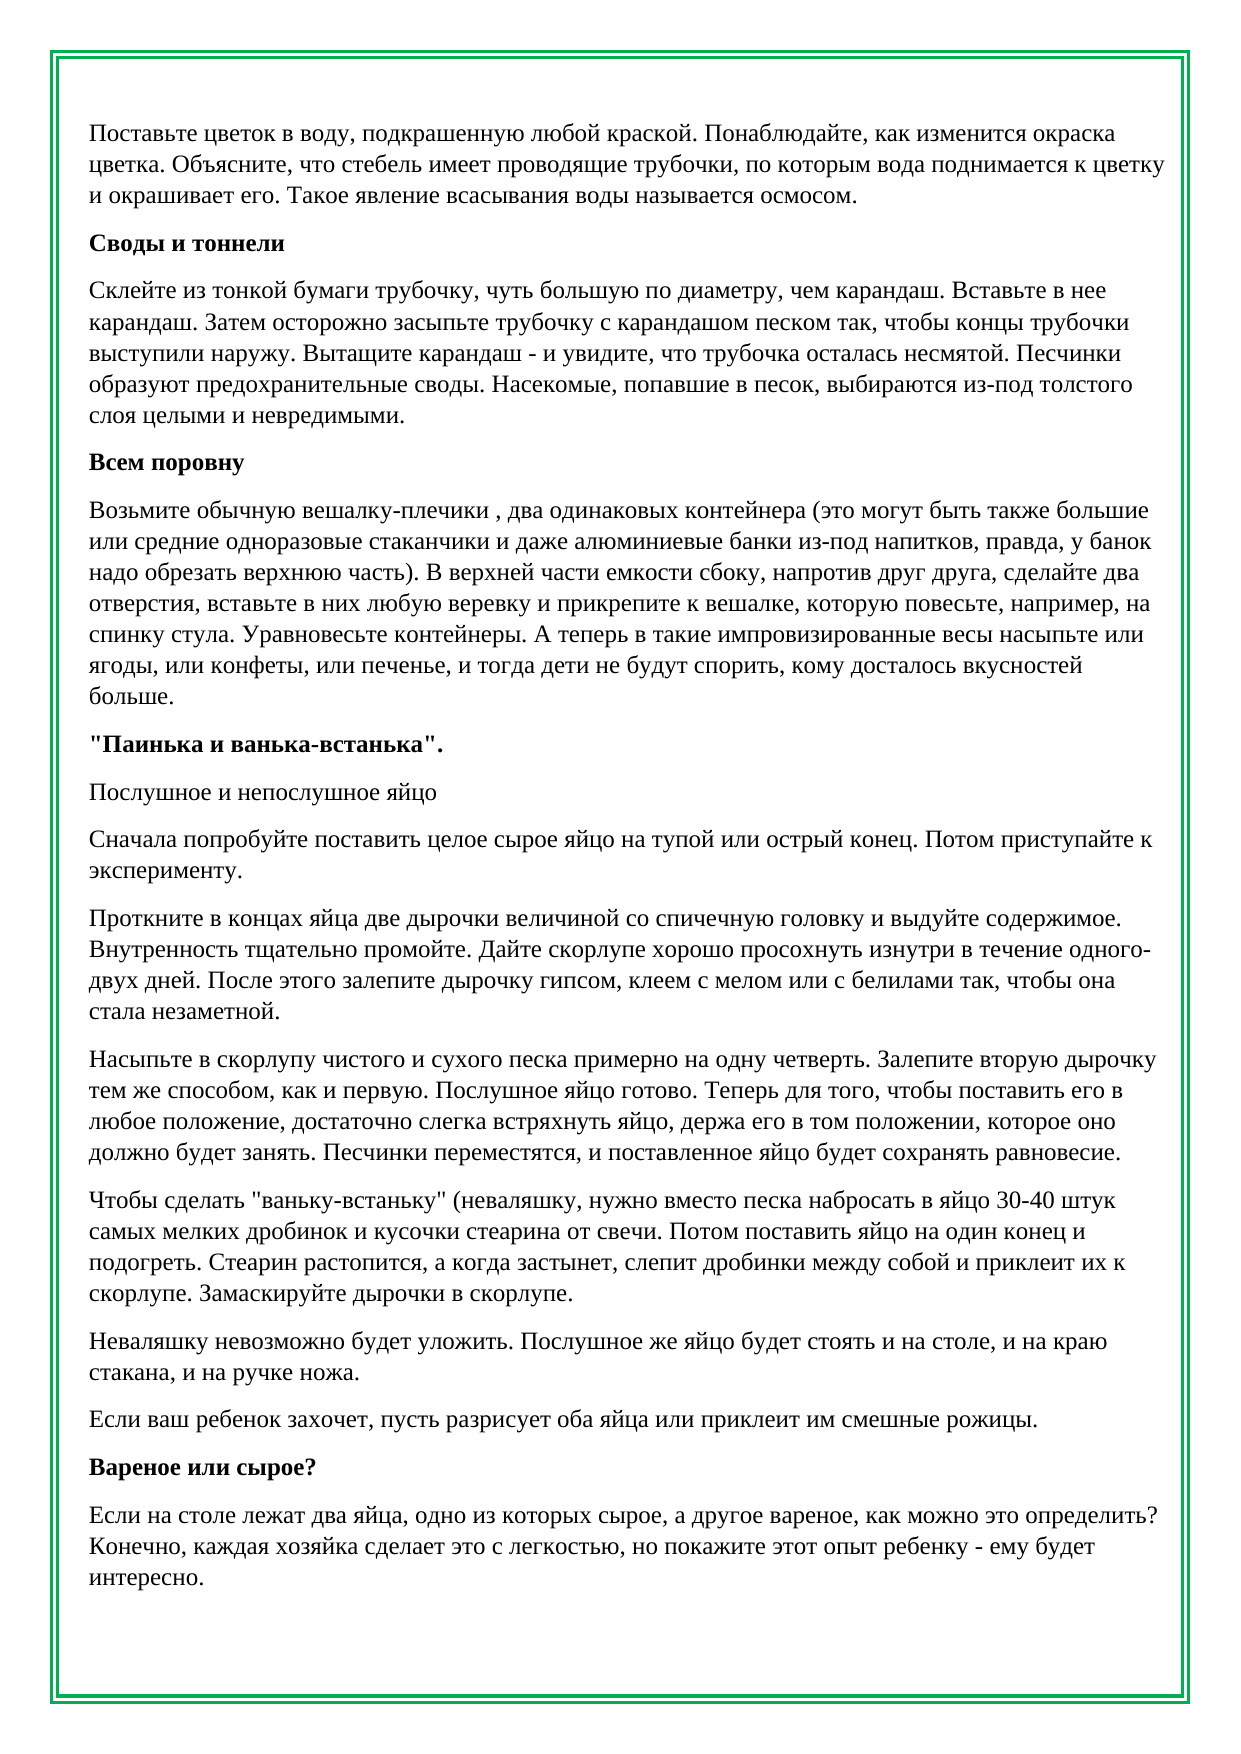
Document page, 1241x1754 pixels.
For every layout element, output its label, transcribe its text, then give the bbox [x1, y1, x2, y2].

text Чтобы сделать "ваньку-встаньку" (неваляшку, нужно вместо песка набросать в яйцо 30-40 штук самых мелких дробинок и кусочки стеарина от свечи. Потом поставить яйцо на один конец и подогреть. Стеарин растопится, а когда застынет, слепит дробинки между собой и приклеит их к скорлупе. Замаскируйте дырочки в скорлупе. [89, 1185, 1167, 1307]
text Проткните в концах яйца две дырочки величиной со спичечную головку и выдуйте содержимое. Внутренность тщательно промойте. Дайте скорлупе хорошо просохнуть изнутри в течение одного-двух дней. После этого залепите дырочку гипсом, клеем с мелом или с белилами так, чтобы она стала незаметной. [89, 903, 1167, 1025]
text Вареное или сырое? [89, 1452, 1167, 1481]
text Неваляшку невозможно будет уложить. Послушное же яйцо будет стоять и на столе, и на краю стакана, и на ручке ножа. [89, 1326, 1167, 1386]
text Склейте из тонкой бумаги трубочку, чуть большую по диаметру, чем карандаш. Вставьте в нее карандаш. Затем осторожно засыпьте трубочку с карандашом песком так, чтобы концы трубочки выступили наружу. Вытащите карандаш - и увидите, что трубочка осталась несмятой. Песчинки образуют предохранительные своды. Насекомые, попавшие в песок, выбираются из-под толстого слоя целыми и невредимыми. [89, 276, 1167, 428]
text "Паинька и ванька-встанька". [89, 729, 1167, 758]
text Всем поровну [89, 447, 1167, 476]
text Сначала попробуйте поставить целое сырое яйцо на тупой или острый конец. Потом приступайте к эксперименту. [89, 824, 1167, 884]
text Возьмите обычную вешалку-плечики , два одинаковых контейнера (это могут быть также большие или средние одноразовые стаканчики и даже алюминиевые банки из-под напитков, правда, у банок надо обрезать верхнюю часть). В верхней части емкости сбоку, напротив друг друга, сделайте два отверстия, вставьте в них любую веревку и прикрепите к вешалке, которую повесьте, например, на спинку стула. Уравновесьте контейнеры. А теперь в такие импровизированные весы насыпьте или ягоды, или конфеты, или печенье, и тогда дети не будут спорить, кому досталось вкусностей больше. [89, 495, 1167, 710]
text Если на столе лежат два яйца, одно из которых сырое, а другое вареное, как можно это определить? Конечно, каждая хозяйка сделает это с легкостью, но покажите этот опыт ребенку - ему будет интересно. [89, 1500, 1167, 1591]
text Насыпьте в скорлупу чистого и сухого песка примерно на одну четверть. Залепите вторую дырочку тем же способом, как и первую. Послушное яйцо готово. Теперь для того, чтобы поставить его в любое положение, достаточно слегка встряхнуть яйцо, держа его в том положении, которое оно должно будет занять. Песчинки переместятся, и поставленное яйцо будет сохранять равновесие. [89, 1044, 1167, 1166]
text Своды и тоннели [89, 228, 1167, 257]
text Поставьте цветок в воду, подкрашенную любой краской. Понаблюдайте, как изменится окраска цветка. Объясните, что стебель имеет проводящие трубочки, по которым вода поднимается к цветку и окрашивает его. Такое явление всасывания воды называется осмосом. [89, 118, 1167, 209]
text Если ваш ребенок захочет, пусть разрисует оба яйца или приклеит им смешные рожицы. [89, 1404, 1167, 1433]
text Послушное и непослушное яйцо [89, 777, 1167, 806]
